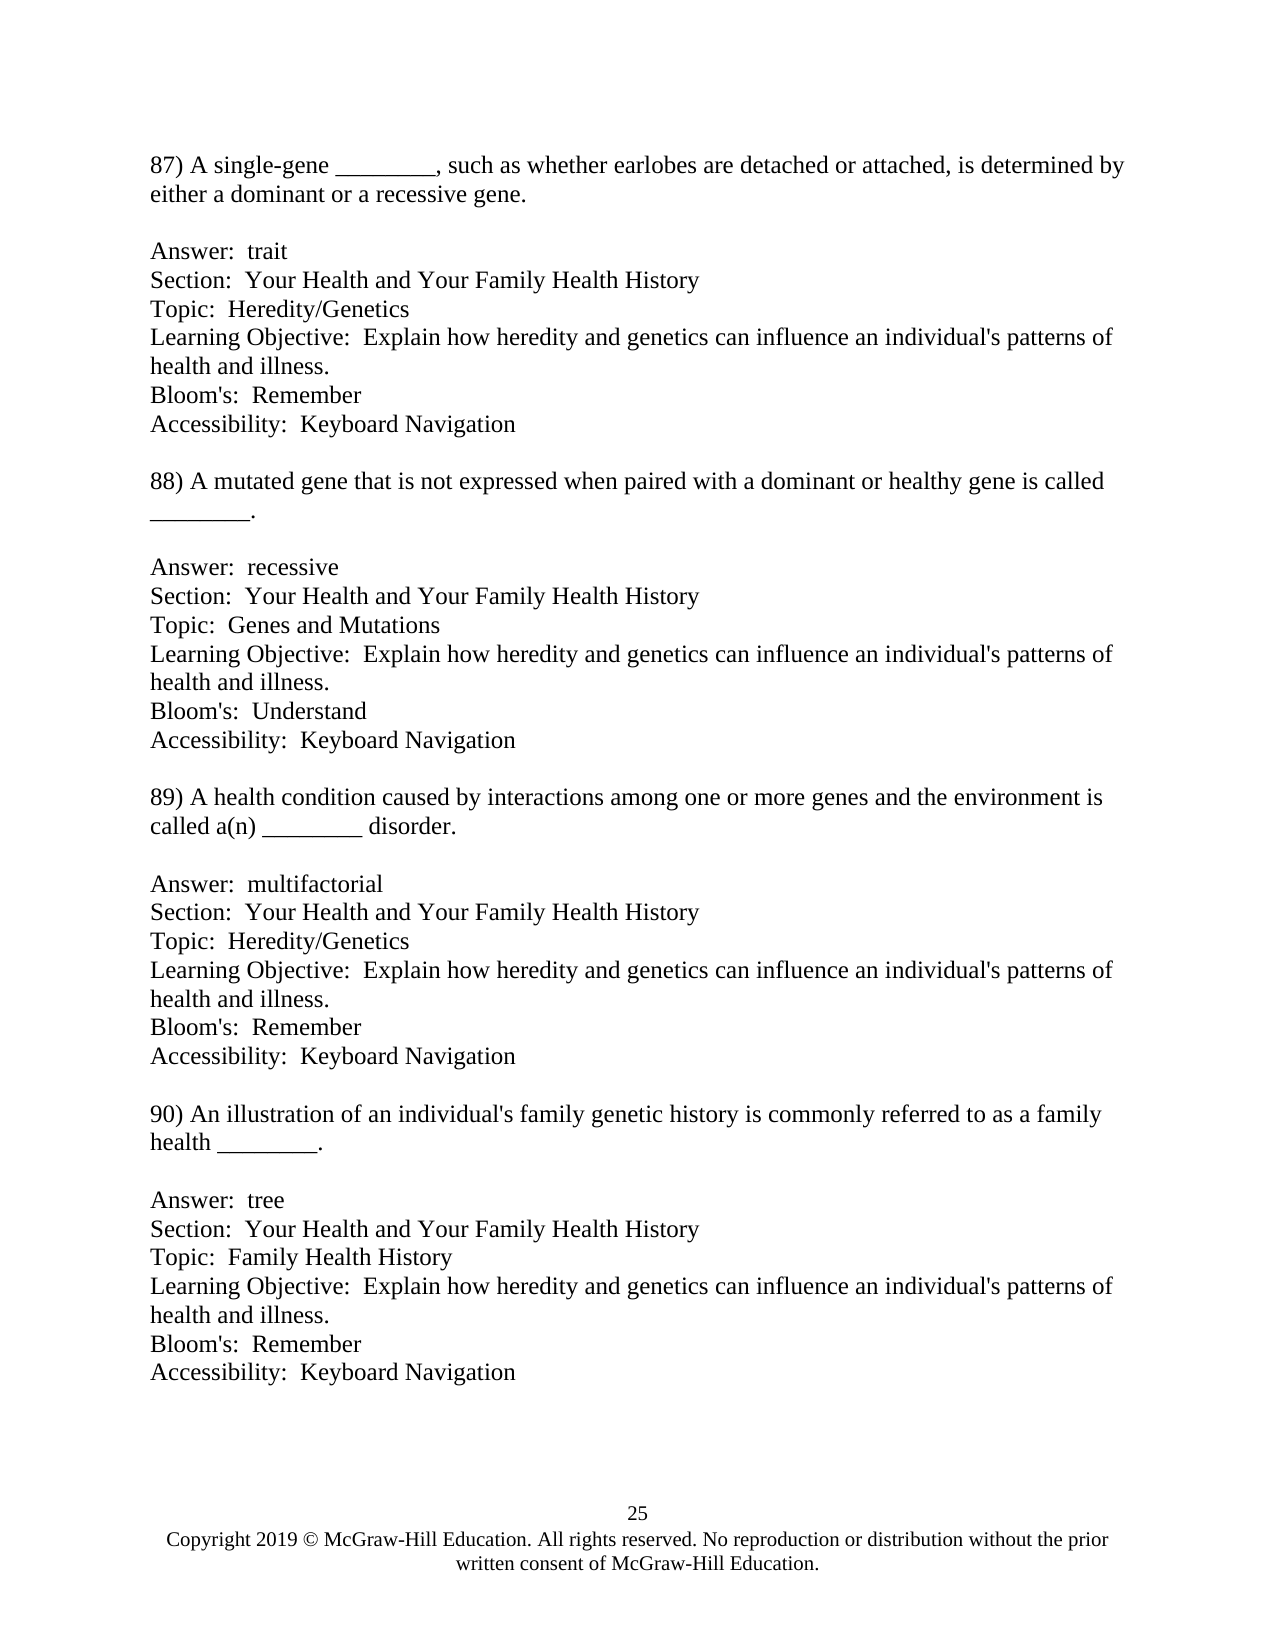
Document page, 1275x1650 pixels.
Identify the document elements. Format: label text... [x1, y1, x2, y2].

text Learning Objective: Explain how heredity and genetics can influence an individual's patterns of health and illness. [150, 322, 1125, 380]
text 88) A mutated gene that is not expressed when paired with a dominant or healthy gene is called ________. [150, 466, 1125, 524]
text Accessibility: Keyboard Navigation [150, 1041, 1125, 1070]
text Section: Your Health and Your Family Health History [150, 581, 1125, 610]
text Topic: Heredity/Genetics [150, 926, 1125, 955]
text Bloom's: Remember [150, 1329, 1125, 1357]
text Learning Objective: Explain how heredity and genetics can influence an individual's patterns of health and illness. [150, 955, 1125, 1012]
text Section: Your Health and Your Family Health History [150, 265, 1125, 294]
text Accessibility: Keyboard Navigation [150, 725, 1125, 754]
text Accessibility: Keyboard Navigation [150, 1357, 1125, 1386]
text Bloom's: Remember [150, 380, 1125, 409]
text Answer: tree [150, 1185, 1125, 1214]
text Learning Objective: Explain how heredity and genetics can influence an individual's patterns of health and illness. [150, 639, 1125, 696]
text Section: Your Health and Your Family Health History [150, 1214, 1125, 1242]
text Section: Your Health and Your Family Health History [150, 897, 1125, 926]
text Bloom's: Remember [150, 1012, 1125, 1041]
text 90) An illustration of an individual's family genetic history is commonly referred to as a family health ________. [150, 1099, 1125, 1156]
text Learning Objective: Explain how heredity and genetics can influence an individual's patterns of health and illness. [150, 1271, 1125, 1329]
text 89) A health condition caused by interactions among one or more genes and the environment is called a(n) ________ disorder. [150, 782, 1125, 840]
text Accessibility: Keyboard Navigation [150, 409, 1125, 437]
text Answer: trait [150, 236, 1125, 265]
text 87) A single-gene ________, such as whether earlobes are detached or attached, is determined by either a dominant or a recessive gene. [150, 150, 1125, 207]
text Topic: Family Health History [150, 1242, 1125, 1271]
text Bloom's: Understand [150, 696, 1125, 725]
text Answer: multifactorial [150, 869, 1125, 897]
text Topic: Genes and Mutations [150, 610, 1125, 639]
text Answer: recessive [150, 552, 1125, 581]
text Topic: Heredity/Genetics [150, 294, 1125, 322]
